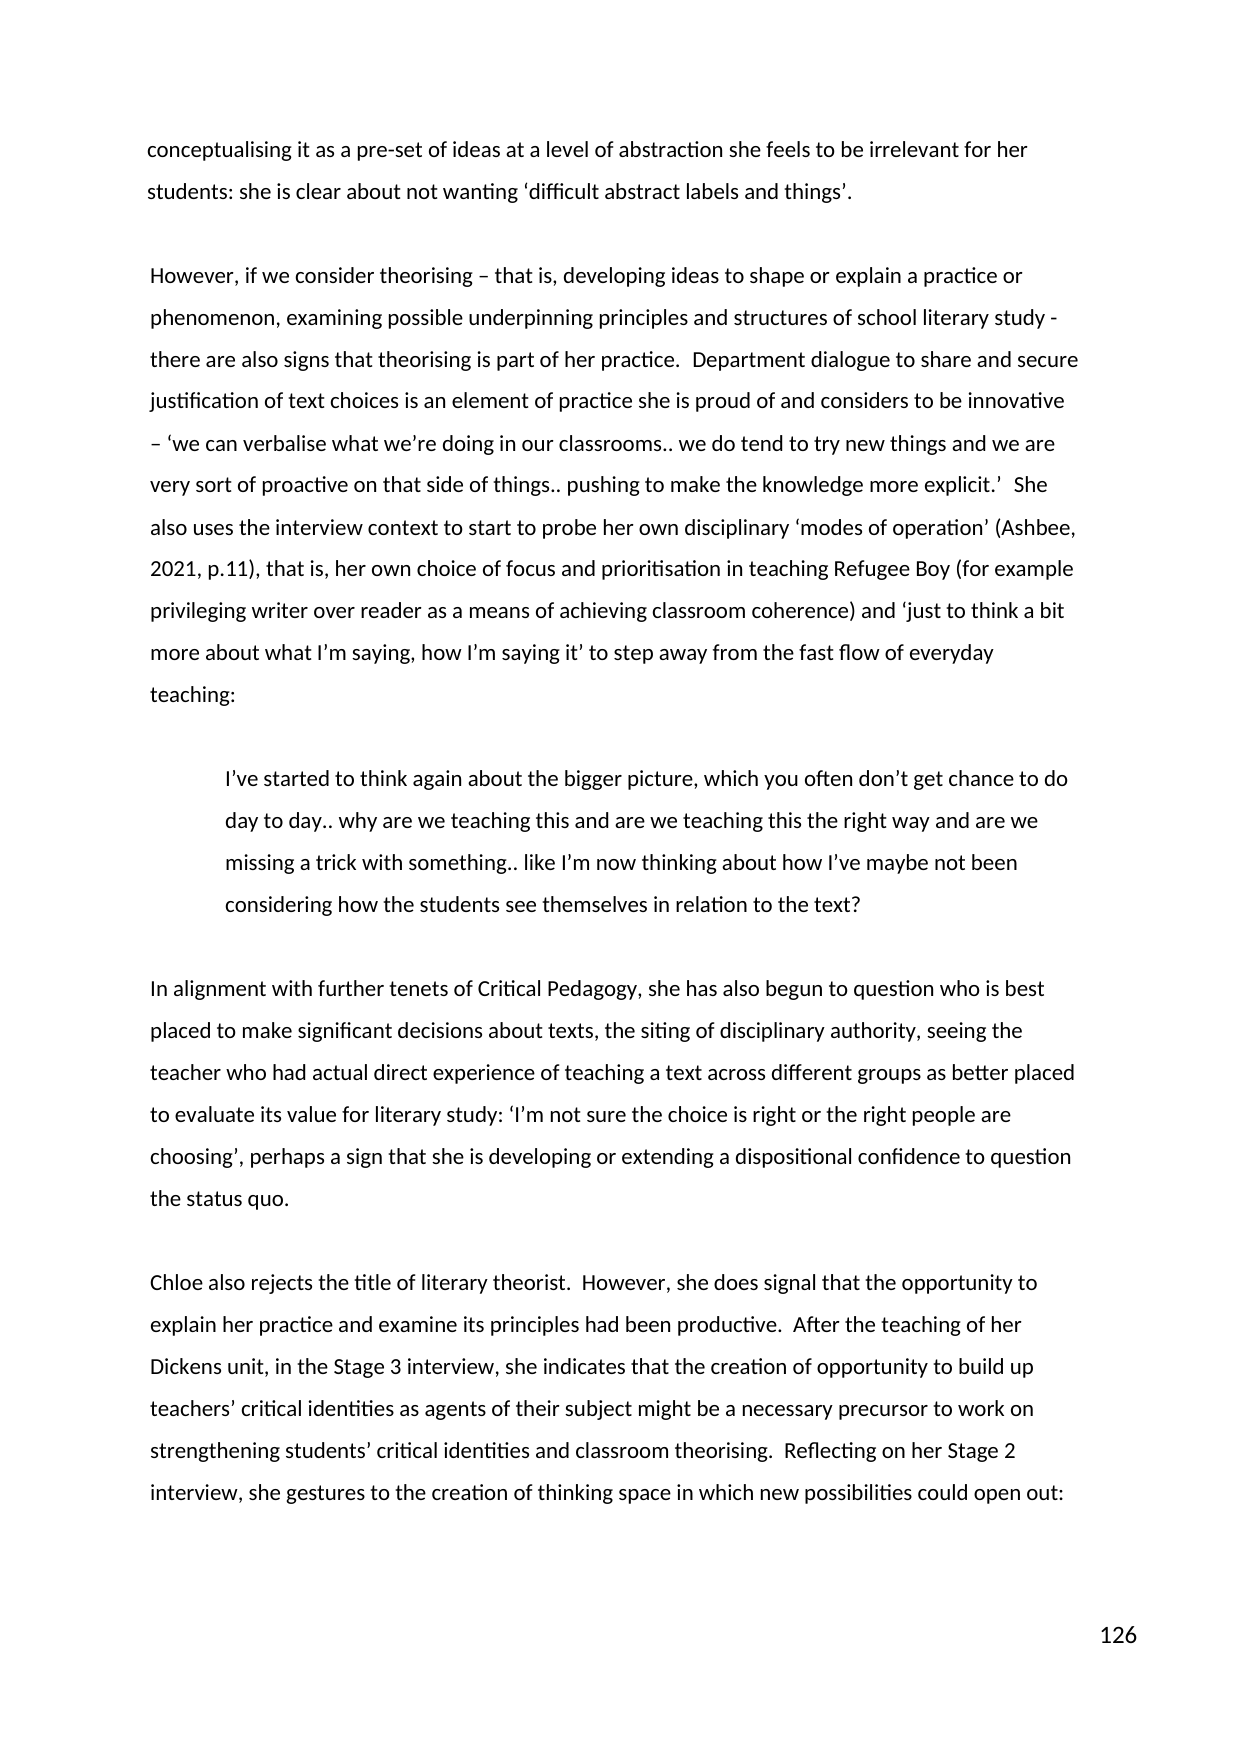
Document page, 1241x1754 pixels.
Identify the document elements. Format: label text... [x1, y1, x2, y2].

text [147, 135, 1080, 205]
text Chloe also rejects the title of literary theorist. However, she does signal that the opportunity to explain her practice and examine its principles had been productive. After the teaching of her Dickens unit, in the Stage 3 interview, she indicates that the creation of opportunity to build up teachers’ critical identities as agents of their subject might be a necessary precursor to work on strengthening students’ critical identities and classroom theorising. Reflecting on her Stage 2 interview, she gestures to the creation of thinking space in which new possibilities could open out: [150, 1268, 1080, 1506]
text I’ve started to think again about the bigger picture, which you often don’t get chance to do day to day.. why are we teaching this and are we teaching this the right way and are we missing a trick with something.. like I’m now thinking about how I’ve maybe not been considering how the students see themselves in relation to the text? [225, 764, 1080, 918]
text However, if we consider theorising – that is, developing ideas to shape or explain a practice or phenomenon, examining possible underpinning principles and structures of school literary study - there are also signs that theorising is part of her practice. Department dialogue to share and secure justification of text choices is an element of practice she is proud of and considers to be innovative – ‘we can verbalise what we’re doing in our classrooms.. we do tend to try new things and we are very sort of proactive on that side of things.. pushing to make the knowledge more explicit.’ She also uses the interview context to start to probe her own disciplinary ‘modes of operation’ (Ashbee, 2021, p.11), that is, her own choice of focus and prioritisation in teaching Refugee Boy (for example privileging writer over reader as a means of achieving classroom coherence) and ‘just to think a bit more about what I’m saying, how I’m saying it’ to step away from the fast flow of everyday teaching: [150, 261, 1080, 708]
text In alignment with further tenets of Critical Pedagogy, she has also begun to question who is best placed to make significant decisions about texts, the siting of disciplinary authority, seeing the teacher who had actual direct experience of teaching a text across different groups as better placed to evaluate its value for literary study: ‘I’m not sure the choice is right or the right people are choosing’, perhaps a sign that she is developing or extending a dispositional confidence to question the status quo. [150, 974, 1080, 1212]
